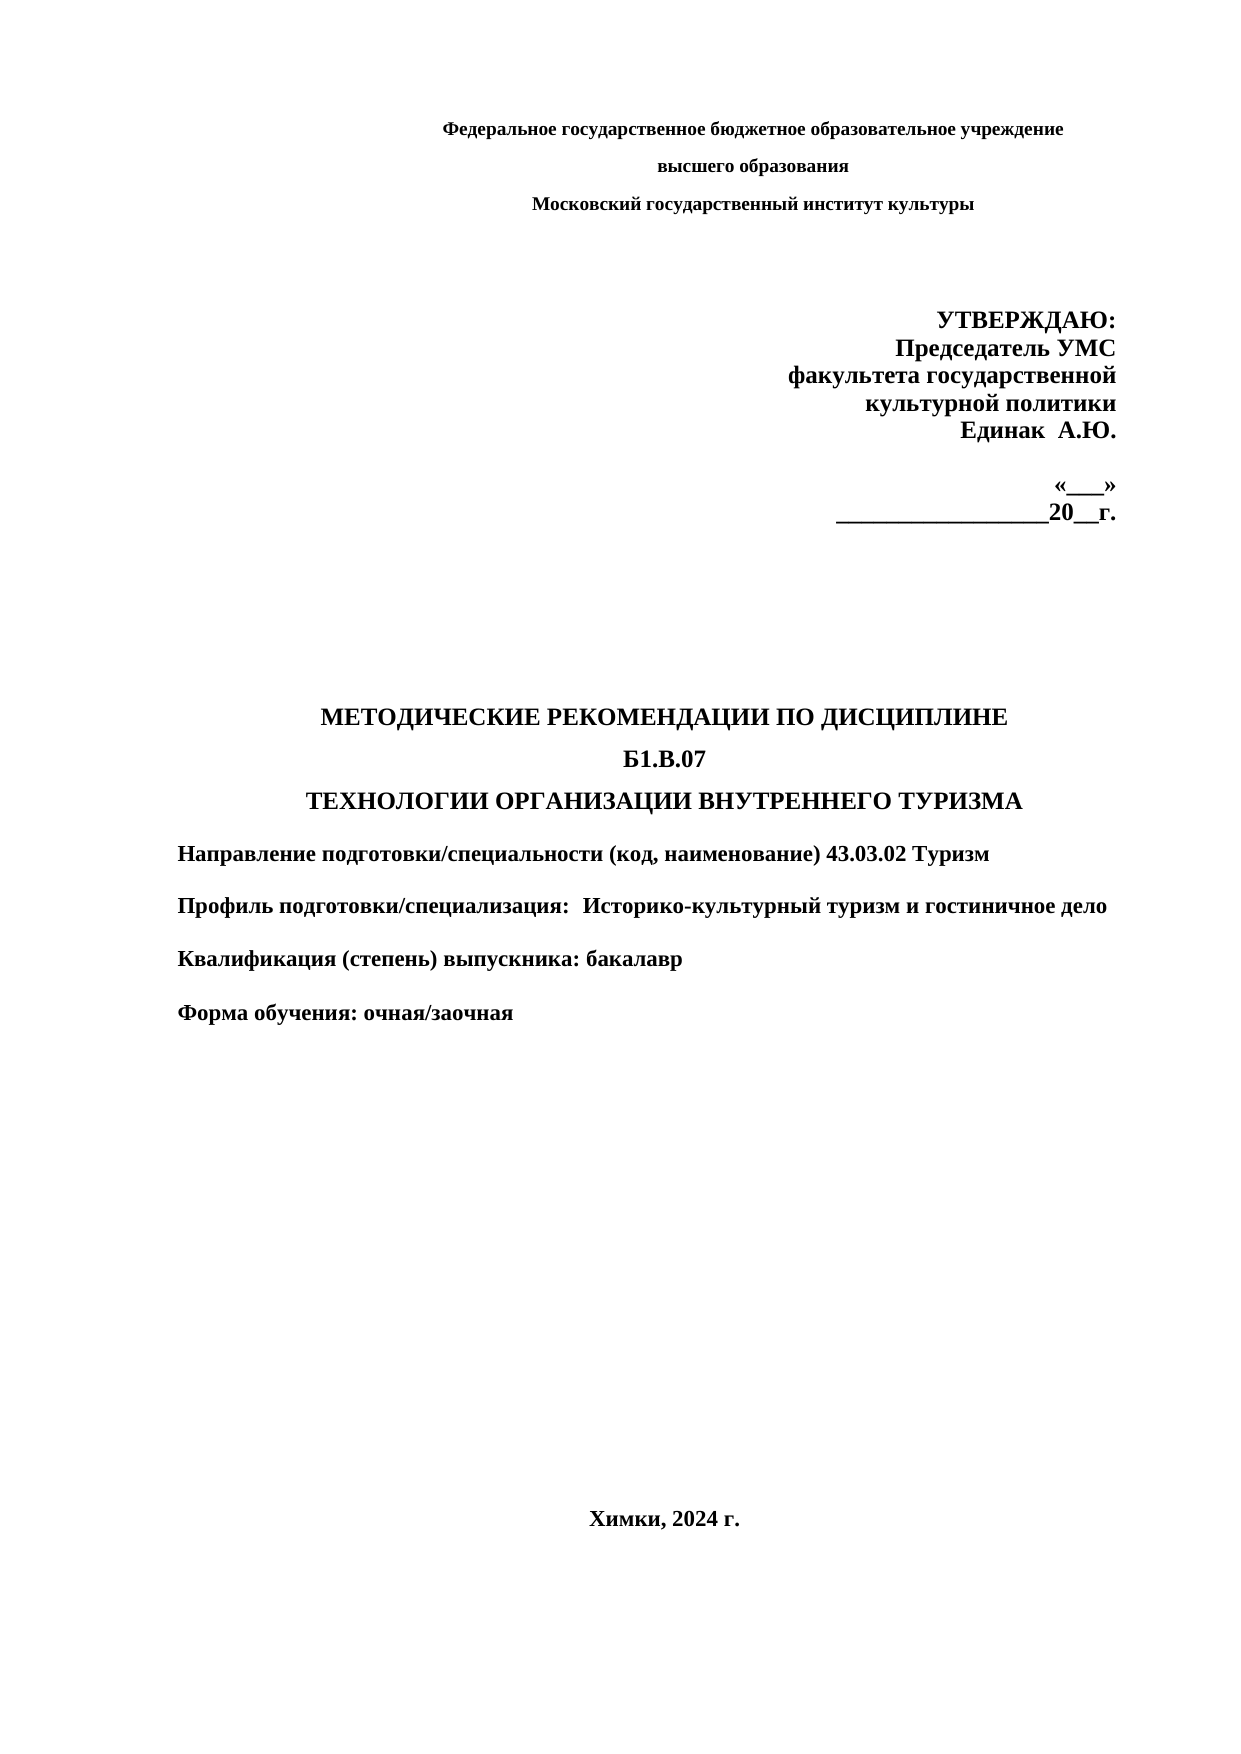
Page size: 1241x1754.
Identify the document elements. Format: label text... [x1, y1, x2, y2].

text Направление подготовки/специальности (код, наименование) 43.03.02 Туризм [177, 840, 1152, 866]
text Федеральное государственное бюджетное образовательное учреждение [354, 118, 1152, 156]
text Б1.В.07 [177, 751, 1152, 772]
text ТЕХНОЛОГИИ ОРГАНИЗАЦИИ ВНУТРЕННЕГО ТУРИЗМА [177, 792, 650, 813]
text Московский государственный институт культуры [354, 193, 1152, 231]
text МЕТОДИЧЕСКИЕ РЕКОМЕНДАЦИИ ПО ДИСЦИПЛИНЕ [410, 709, 682, 730]
text МЕТОДИЧЕСКИЕ РЕКОМЕНДАЦИИ ПО ДИСЦИПЛИНЕ [177, 709, 402, 730]
text ТЕХНОЛОГИИ ОРГАНИЗАЦИИ ВНУТРЕННЕГО ТУРИЗМА [626, 792, 1152, 813]
text МЕТОДИЧЕСКИЕ РЕКОМЕНДАЦИИ ПО ДИСЦИПЛИНЕ [892, 709, 1152, 730]
text Химки, 2024 г. [162, 1505, 1152, 1531]
text Квалификация (степень) выпускника: бакалавр [177, 945, 1152, 971]
text высшего образования [354, 156, 1152, 193]
text Профиль подготовки/специализация: Историко-культурный туризм и гостиничное дело [177, 892, 1152, 919]
table_header УТВЕРЖДАЮ: Председатель УМС факультета государственной культурной политики Единак А.Ю. «___» _________________20__г. [768, 306, 1211, 529]
text Форма обучения: очная/заочная [177, 999, 1152, 1026]
